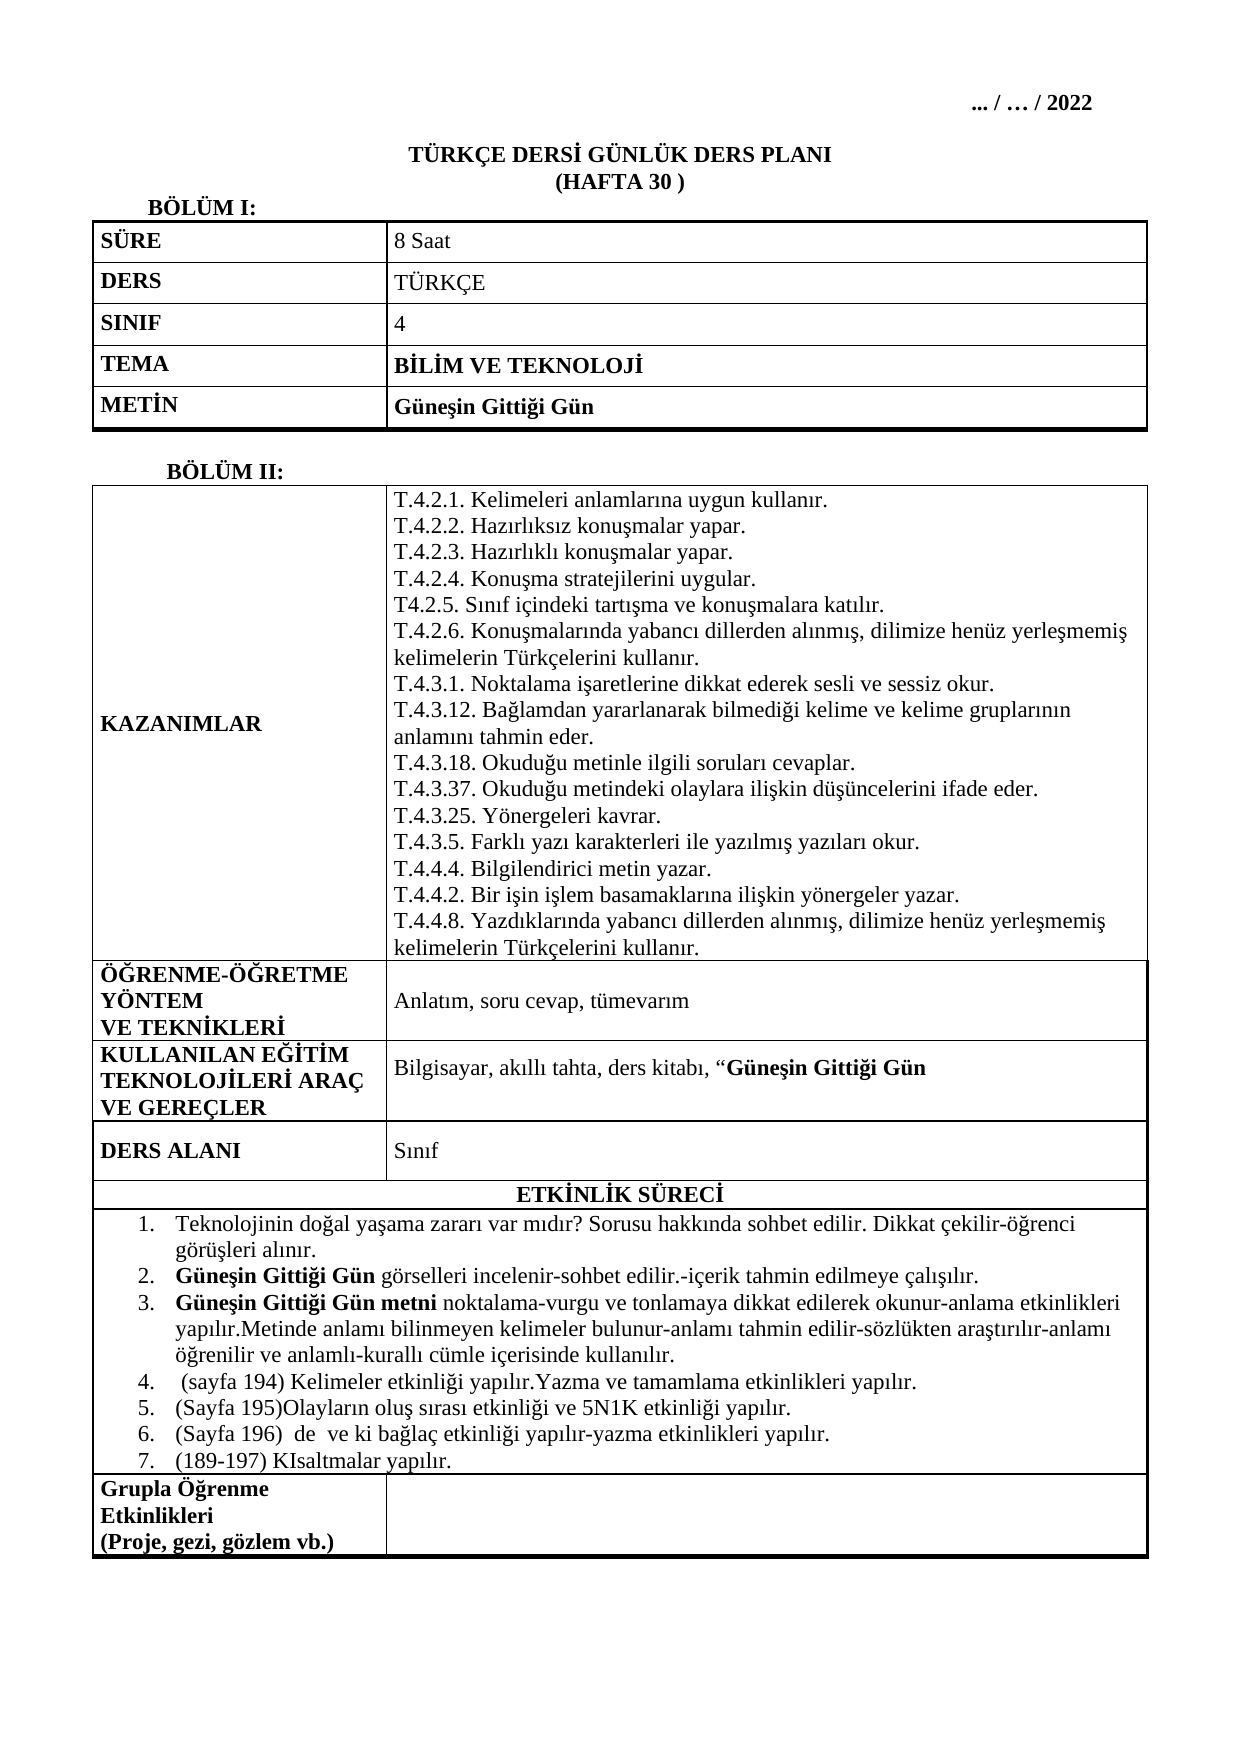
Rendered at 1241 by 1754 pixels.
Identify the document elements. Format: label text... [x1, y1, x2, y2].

table_header T.4.2.1. Kelimeleri anlamlarına uygun kullanır. T.4.2.2. Hazırlıksız konuşmalar yapar. T.4.2.3. Hazırlıklı konuşmalar yapar. T.4.2.4. Konuşma stratejilerini uygular. T4.2.5. Sınıf içindeki tartışma ve konuşmalara katılır. T.4.2.6. Konuşmalarında yabancı dillerden alınmış, dilimize henüz yerleşmemiş kelimelerin Türkçelerini kullanır. T.4.3.1. Noktalama işaretlerine dikkat ederek sesli ve sessiz okur. T.4.3.12. Bağlamdan yararlanarak bilmediği kelime ve kelime gruplarının anlamını tahmin eder. T.4.3.18. Okuduğu metinle ilgili soruları cevaplar. T.4.3.37. Okuduğu metindeki olaylara ilişkin düşüncelerini ifade eder. T.4.3.25. Yönergeleri kavrar. T.4.3.5. Farklı yazı karakterleri ile yazılmış yazıları okur. T.4.4.4. Bilgilendirici metin yazar. T.4.4.2. Bir işin işlem basamaklarına ilişkin yönergeler yazar. T.4.4.8. Yazdıklarında yabancı dillerden alınmış, dilimize henüz yerleşmemiş kelimelerin Türkçelerini kullanır. [387, 486, 1147, 960]
table_cell Bilgisayar, akıllı tahta, ders kitabı, “Güneşin Gittiği Gün [387, 1041, 1146, 1120]
table_cell Sınıf [387, 1122, 1146, 1180]
table_cell DERS ALANI [94, 1122, 386, 1180]
table_cell Grupla Öğrenme Etkinlikleri (Proje, gezi, gözlem vb.) [94, 1475, 386, 1554]
table_header 8 Saat [388, 223, 1146, 262]
table_cell TÜRKÇE [388, 263, 1146, 303]
text BÖLÜM II: [148, 458, 1092, 484]
table_header KAZANIMLAR [93, 486, 386, 960]
table_cell KULLANILAN EĞİTİM TEKNOLOJİLERİ ARAÇ VE GEREÇLER [93, 1041, 386, 1120]
table_cell TEMA [94, 346, 386, 386]
table_cell BİLİM VE TEKNOLOJİ [388, 346, 1146, 386]
table_cell 4 [388, 304, 1146, 344]
table_cell ETKİNLİK SÜRECİ [94, 1181, 1146, 1208]
table_cell Anlatım, soru cevap, tümevarım [387, 961, 1146, 1040]
text ... / … / 2022 [148, 89, 1092, 115]
text TÜRKÇE DERSİ GÜNLÜK DERS PLANI [148, 141, 1092, 168]
table_cell SINIF [94, 304, 386, 344]
table_cell Teknolojinin doğal yaşama zararı var mıdır? Sorusu hakkında sohbet edilir. Dikkat çekilir-öğrenci görüşleri alınır. Güneşin Gittiği Gün görselleri incelenir-sohbet edilir.-içerik tahmin edilmeye çalışılır. Güneşin Gittiği Gün metni noktalama-vurgu ve tonlamaya dikkat edilerek okunur-anlama etkinlikleri yapılır.Metinde anlamı bilinmeyen kelimeler bulunur-anlamı tahmin edilir-sözlükten araştırılır-anlamı öğrenilir ve anlamlı-kurallı cümle içerisinde kullanılır. (sayfa 194) Kelimeler etkinliği yapılır.Yazma ve tamamlama etkinlikleri yapılır. (Sayfa 195)Olayların oluş sırası etkinliği ve 5N1K etkinliği yapılır. (Sayfa 196) de ve ki bağlaç etkinliği yapılır-yazma etkinlikleri yapılır. (189-197) KIsaltmalar yapılır. [94, 1210, 1146, 1473]
text BÖLÜM I: [148, 194, 1092, 220]
table_cell METİN [94, 387, 386, 427]
table_header SÜRE [94, 223, 386, 262]
table_cell Güneşin Gittiği Gün [388, 387, 1146, 427]
table_cell DERS [94, 263, 386, 303]
table_cell ÖĞRENME-ÖĞRETME YÖNTEM VE TEKNİKLERİ [93, 961, 386, 1040]
text (HAFTA 30 ) [148, 168, 1092, 194]
table_cell [387, 1475, 1146, 1554]
